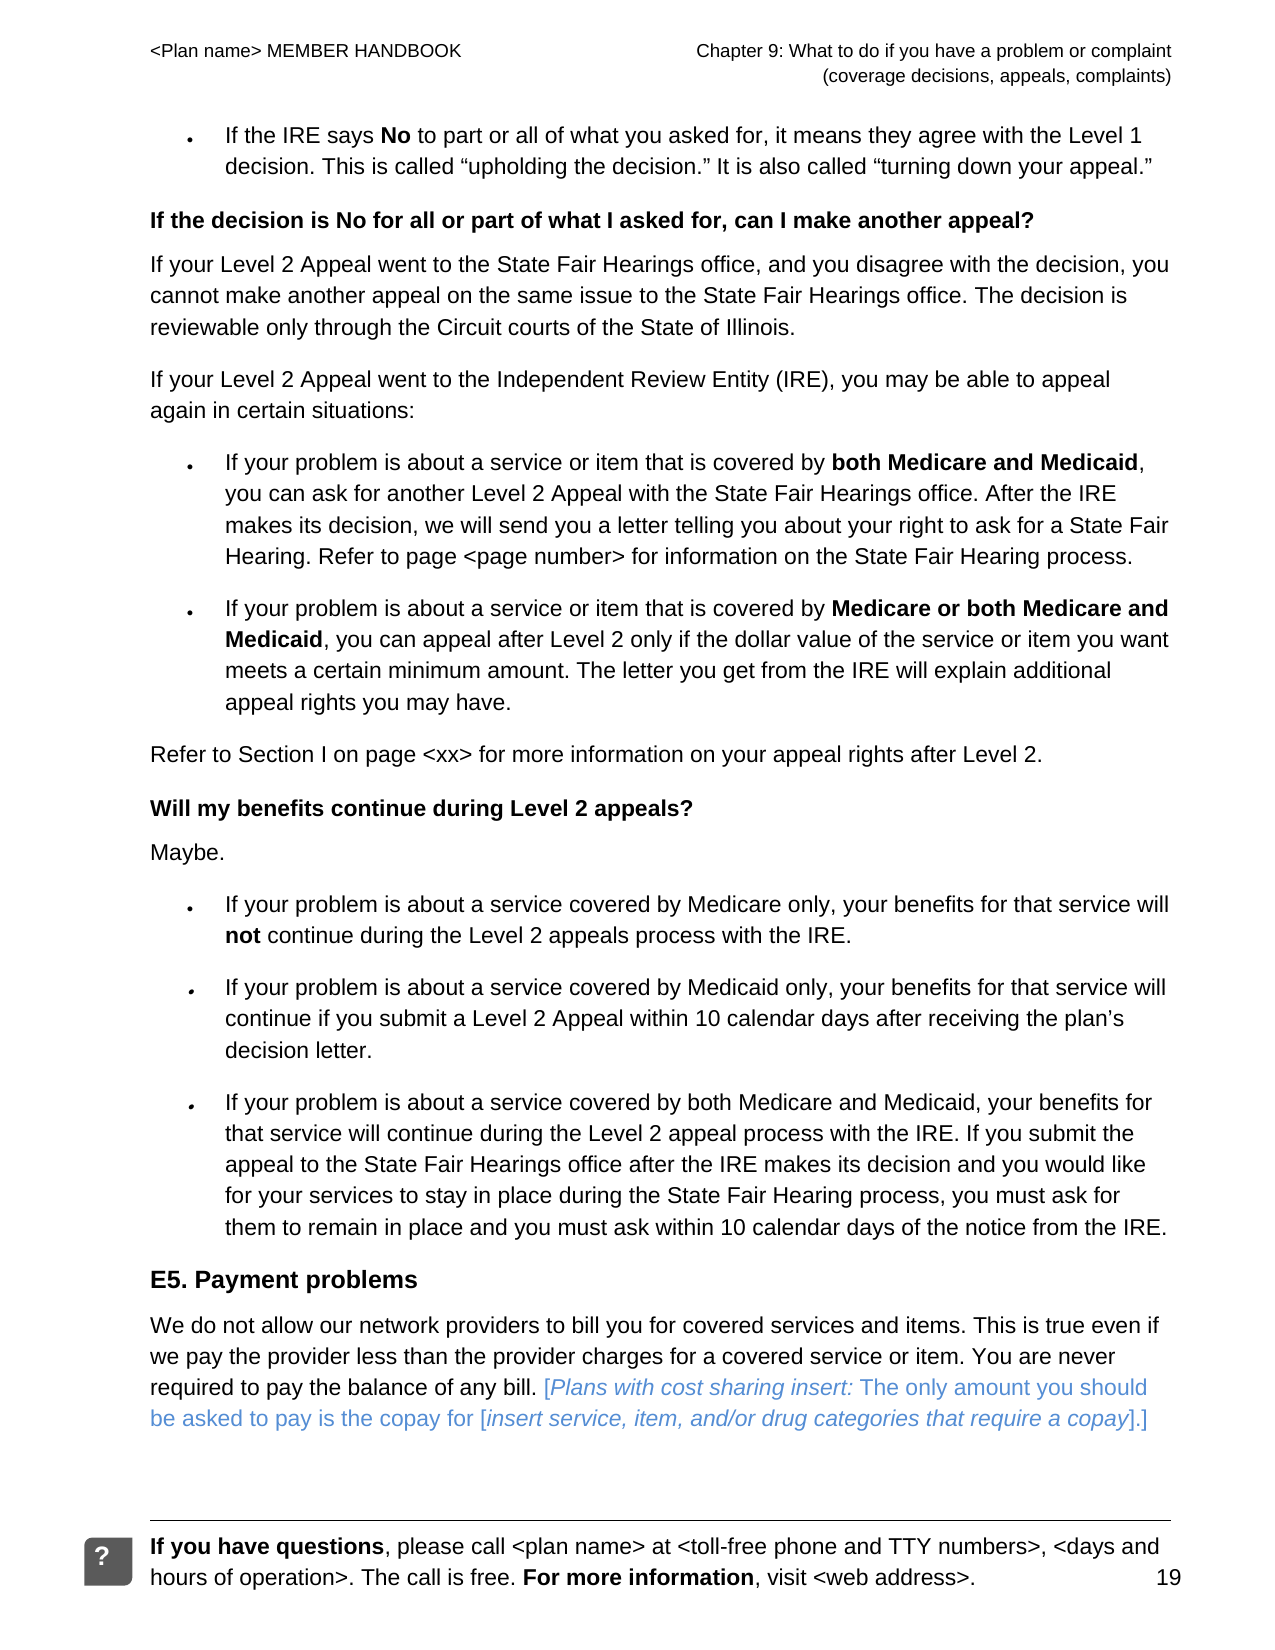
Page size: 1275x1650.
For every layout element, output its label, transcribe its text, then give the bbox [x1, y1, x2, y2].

subtitle Will my benefits continue during Level 2 appeals? [150, 789, 1096, 823]
text Refer to Section I on page <xx> for more information on your appeal rights after Level 2. [150, 737, 1171, 768]
list If your problem is about a service covered by both Medicare and Medicaid, your benefits for that service will continue during the Level 2 appeal process with the IRE. If you submit the appeal to the State Fair Hearings office after the IRE makes its decision and you would like for your services to stay in place during the State Fair Hearing process, you must ask for them to remain in place and you must ask within 10 calendar days of the notice from the IRE. [187, 1085, 1171, 1241]
list If your problem is about a service or item that is covered by Medicare or both Medicare and Medicaid, you can appeal after Level 2 only if the dollar value of the service or item you want meets a certain minimum amount. The letter you get from the IRE will explain additional appeal rights you may have. [187, 591, 1171, 716]
list If your problem is about a service or item that is covered by both Medicare and Medicaid, you can ask for another Level 2 Appeal with the State Fair Hearings office. After the IRE makes its decision, we will send you a letter telling you about your right to ask for a State Fair Hearing. Refer to page <page number> for information on the State Fair Hearing process. [187, 446, 1171, 571]
text Maybe. [150, 835, 1171, 866]
text If your Level 2 Appeal went to the State Fair Hearings office, and you disagree with the decision, you cannot make another appeal on the same issue to the State Fair Hearings office. The decision is reviewable only through the Circuit courts of the State of Illinois. [150, 248, 1171, 341]
subtitle If the decision is No for all or part of what I asked for, can I make another appeal? [150, 202, 1096, 235]
text We do not allow our network providers to bill you for covered services and items. This is true even if we pay the provider less than the provider charges for a covered service or item. You are never required to pay the balance of any bill. [Plans with cost sharing insert: The only amount you should be asked to pay is the copay for [insert service, item, and/or drug categories that require a copay].] [150, 1308, 1171, 1433]
text If your Level 2 Appeal went to the Independent Review Entity (IRE), you may be able to appeal again in certain situations: [150, 362, 1171, 425]
list If your problem is about a service covered by Medicare only, your benefits for that service will not continue during the Level 2 appeals process with the IRE. [187, 887, 1171, 950]
list If your problem is about a service covered by Medicaid only, your benefits for that service will continue if you submit a Level 2 Appeal within 10 calendar days after receiving the plan’s decision letter. [187, 971, 1171, 1064]
list If the IRE says No to part or all of what you asked for, it means they agree with the Level 1 decision. This is called “upholding the decision.” It is also called “turning down your appeal.” [187, 118, 1171, 181]
subtitle E5. Payment problems [150, 1262, 1096, 1296]
